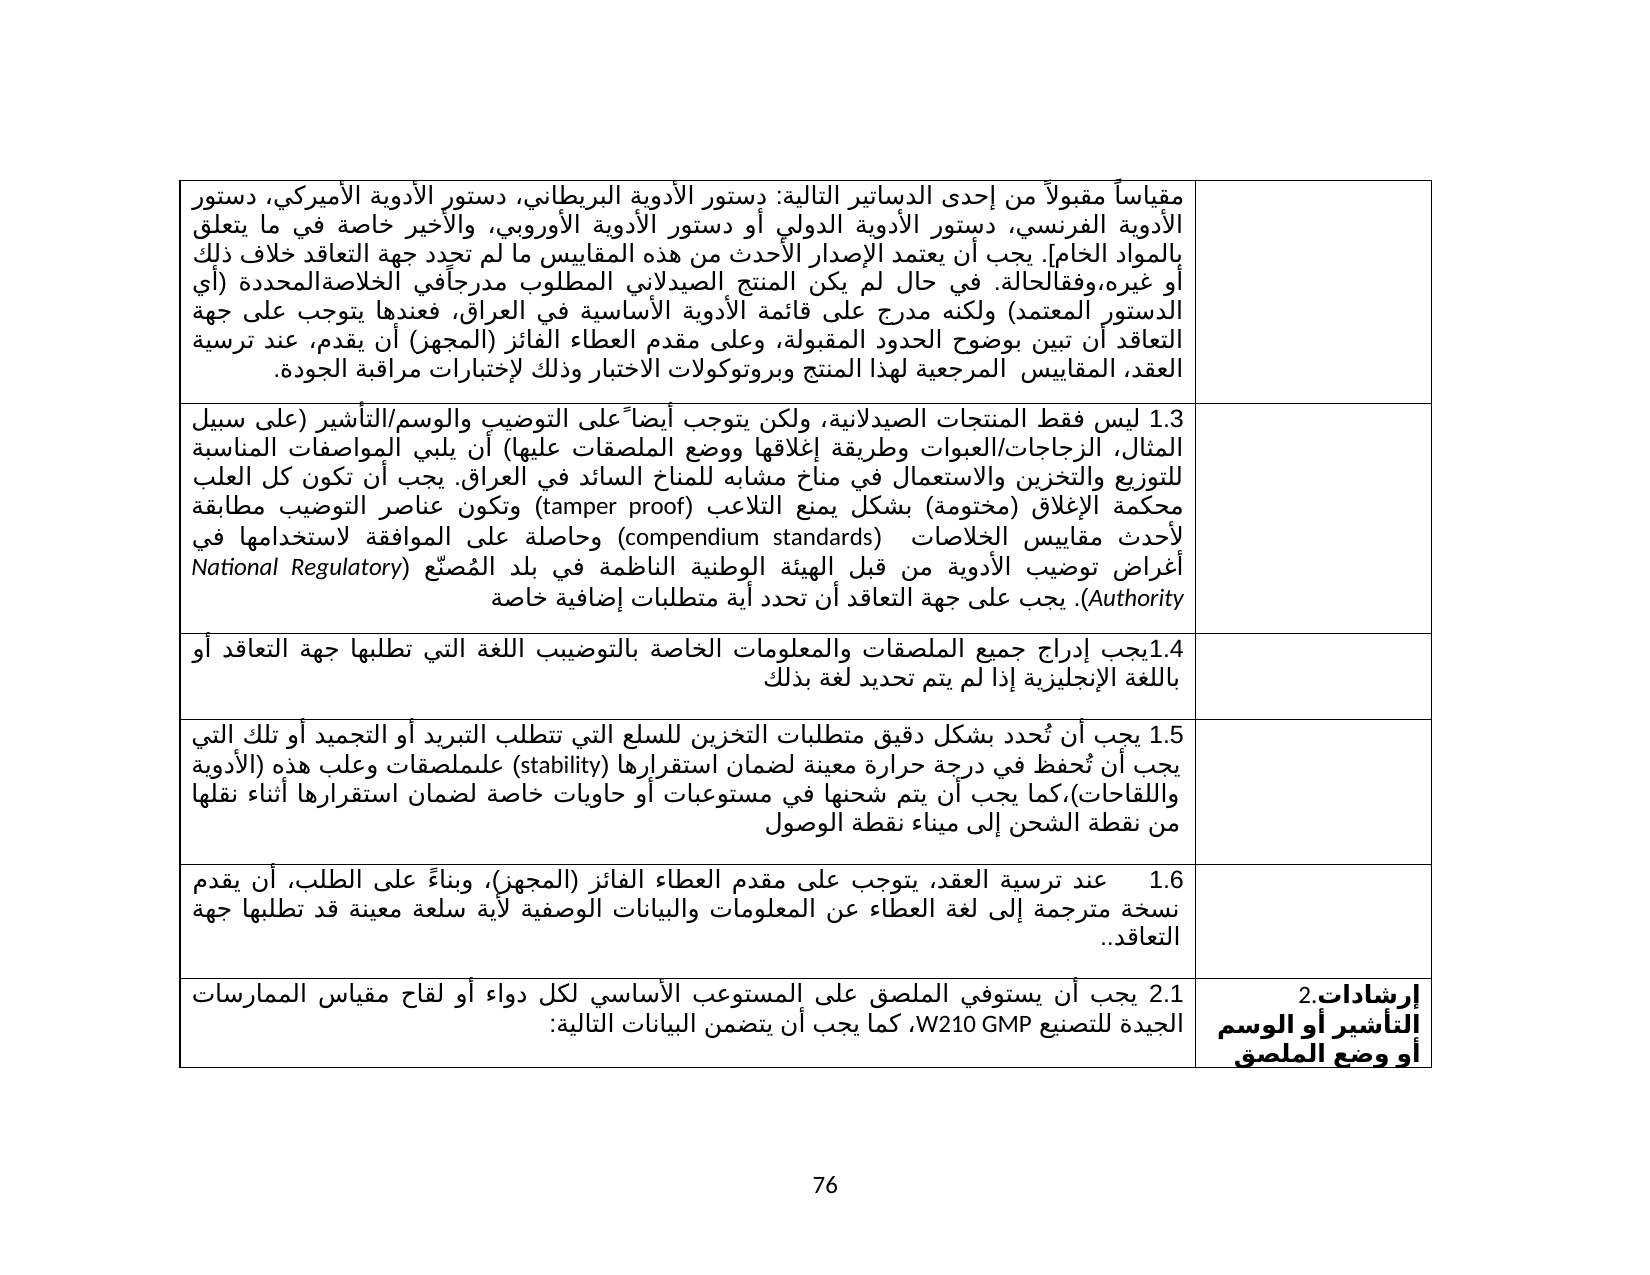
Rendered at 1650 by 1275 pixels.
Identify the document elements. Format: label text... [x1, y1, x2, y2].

table_cell [1196, 865, 1431, 978]
table_cell 2.1 يجب أن يستوفي الملصق على المستوعب الأساسي لكل دواء أو لقاح مقياس الممارسات الجيدة للتصنيع W210 GMP، كما يجب أن يتضمن البيانات التالية: [181, 979, 1195, 1067]
table_cell [1196, 404, 1431, 633]
table_cell 1.3 ليس فقط المنتجات الصيدلانية، ولكن يتوجب أيضا ًعلى التوضيب والوسم/التأشير (على سبيل المثال، الزجاجات/العبوات وطريقة إغلاقها ووضع الملصقات عليها) أن يلبي المواصفات المناسبة للتوزيع والتخزين والاستعمال في مناخ مشابه للمناخ السائد في العراق. يجب أن تكون كل العلب محكمة الإغلاق (مختومة) بشكل يمنع التلاعب (tamper proof) وتكون عناصر التوضيب مطابقة لأحدث مقاييس الخلاصات (compendium standards) وحاصلة على الموافقة لاستخدامها في أغراض توضيب الأدوية من قبل الهيئة الوطنية الناظمة في بلد المُصنّع (National Regulatory Authority). يجب على جهة التعاقد أن تحدد أية متطلبات إضافية خاصة [181, 404, 1195, 633]
table_cell [1196, 634, 1431, 719]
table_cell 1.6 عند ترسية العقد، يتوجب على مقدم العطاء الفائز (المجهز)، وبناءً على الطلب، أن يقدم نسخة مترجمة إلى لغة العطاء عن المعلومات والبيانات الوصفية لأية سلعة معينة قد تطلبها جهة التعاقد.. [181, 865, 1195, 978]
table_cell [1196, 720, 1431, 864]
table_cell 2.إرشادات التأشير أو الوسم أو وضع الملصق [1196, 979, 1431, 1067]
table_cell 1.5 يجب أن تُحدد بشكل دقيق متطلبات التخزين للسلع التي تتطلب التبريد أو التجميد أو تلك التي يجب أن تُحفظ في درجة حرارة معينة لضمان استقرارها (stability) علىملصقات وعلب هذه (الأدوية واللقاحات)،كما يجب أن يتم شحنها في مستوعبات أو حاويات خاصة لضمان استقرارها أثناء نقلها من نقطة الشحن إلى ميناء نقطة الوصول [181, 720, 1195, 864]
table_cell [1196, 181, 1431, 403]
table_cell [181, 181, 1195, 403]
table_cell 1.4يجب إدراج جميع الملصقات والمعلومات الخاصة بالتوضيبب اللغة التي تطلبها جهة التعاقد أو باللغة الإنجليزية إذا لم يتم تحديد لغة بذلك [181, 634, 1195, 719]
